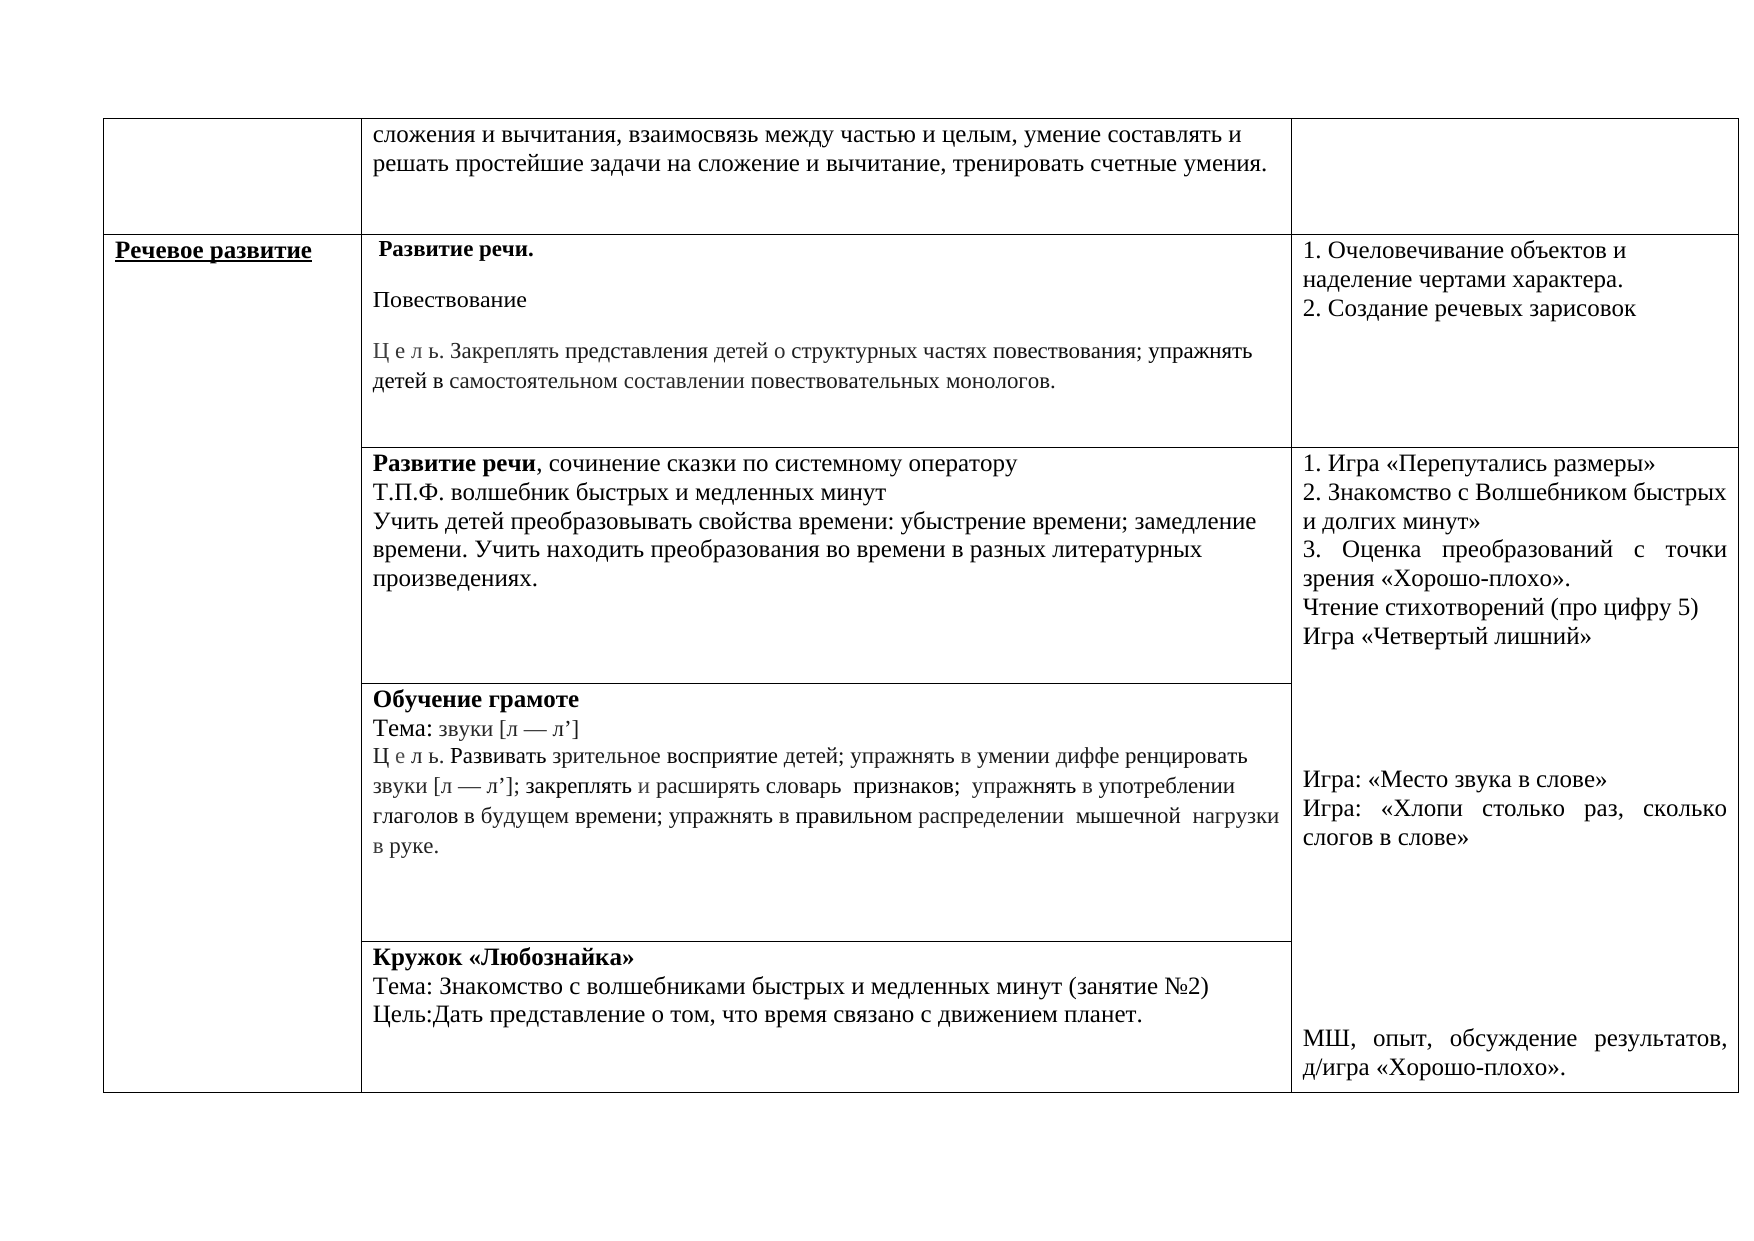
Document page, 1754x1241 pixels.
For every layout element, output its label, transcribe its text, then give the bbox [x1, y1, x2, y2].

table_cell Развитие речи, сочинение сказки по системному оператору Т.П.Ф. волшебник быстрых и медленных минут Учить детей преобразовывать свойства времени: убыстрение времени; замедление времени. Учить находить преобразования во времени в разных литературных произведениях. [362, 448, 1291, 683]
table_cell 1. Игра «Перепутались размеры» 2. Знакомство с Волшебником быстрых и долгих минут» 3. Оценка преобразований с точки зрения «Хорошо-плохо». Чтение стихотворений (про цифру 5) Игра «Четвертый лишний» Игра: «Место звука в слове» Игра: «Хлопи столько раз, сколько слогов в слове» МШ, опыт, обсуждение результатов, д/игра «Хорошо-плохо». [1292, 448, 1738, 1092]
table_cell Речевое развитие [104, 235, 361, 1092]
table_cell 1. Очеловечивание объектов и наделение чертами характера. 2. Создание речевых зарисовок [1292, 235, 1738, 447]
table_cell [104, 119, 361, 234]
table_cell Обучение грамоте Тема: звуки [л — л’] Ц е л ь. Развивать зрительное восприятие детей; упражнять в умении диффе ренцировать звуки [л — л’]; закреплять и расширять словарь признаков; упражнять в употреблении глаголов в будущем времени; упражнять в правильном pacпределении мышечной нагрузки в руке. [362, 684, 1291, 941]
table_cell Развитие речи. Повествование Ц е л ь. Закреплять представления детей о структурных частях повествования; упражнять детей в самостоятельном составлении повествовательных монологов. [362, 235, 1291, 447]
table_cell Кружок «Любознайка» Тема: Знакомство с волшебниками быстрых и медленных минут (занятие №2) Цель:Дать представление о том, что время связано с движением планет. [362, 942, 1291, 1092]
